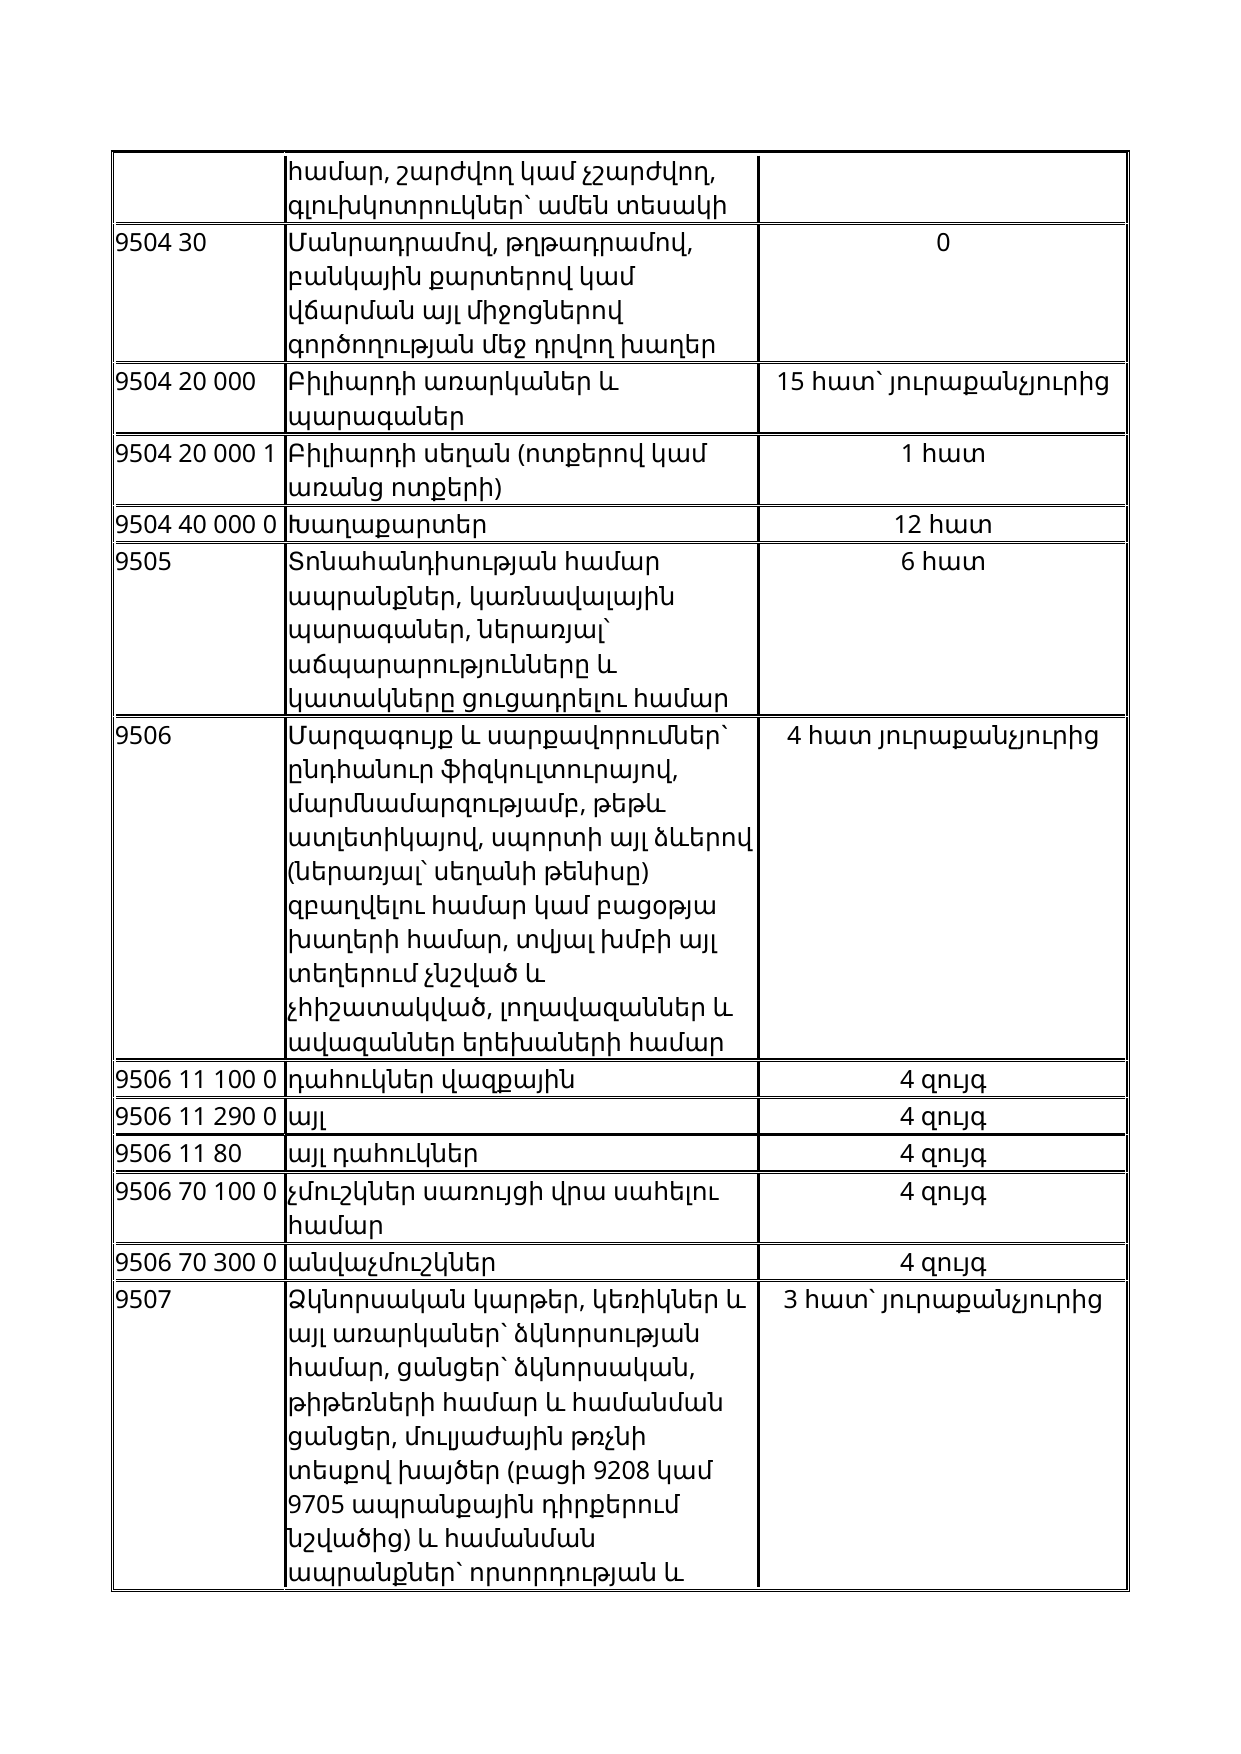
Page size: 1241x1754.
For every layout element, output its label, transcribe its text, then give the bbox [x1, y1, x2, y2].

table_cell անվաչմուշկներ [287, 1245, 757, 1279]
table_cell 15 հատ` յուրաքանչյուրից [758, 361, 1128, 432]
table_cell 9506 11 80 [112, 1133, 284, 1170]
table_cell Մարզագույք և սարքավորումներ` ընդհանուր ֆիզկուլտուրայով, մարմնամարզությամբ, թեթև ատլետիկայով, սպորտի այլ ձևերով (ներառյալ՝ սեղանի թենիսը) զբաղվելու համար կամ բացօթյա խաղերի համար, տվյալ խմբի այլ տեղերում չնշված և չհիշատակված, լողավազաններ և ավազաններ երեխաների համար [287, 718, 757, 1058]
table_cell դահուկներ վազքային [287, 1062, 757, 1096]
table_cell 9506 [114, 714, 284, 1058]
table_cell 12 հատ [760, 504, 1127, 541]
table_cell 4 զույգ [760, 1058, 1127, 1096]
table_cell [758, 153, 1126, 221]
table_cell չմուշկներ սառույցի վրա սահելու համար [287, 1174, 757, 1241]
table_cell 9506 70 100 0 [114, 1170, 284, 1241]
table_cell այլ [287, 1099, 757, 1133]
table_cell 9506 11 100 0 [114, 1058, 284, 1096]
table_cell 9504 20 000 1 [114, 432, 284, 503]
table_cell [285, 1282, 758, 1588]
table_cell 4 զույգ [760, 1241, 1127, 1279]
table_cell Բիլիարդի սեղան (ոտքերով կամ առանց ոտքերի) [287, 436, 757, 503]
table_cell 9504 30 [114, 221, 284, 361]
table_cell 4 զույգ [760, 1170, 1127, 1241]
table_cell Մանրադրամով, թղթադրամով, բանկային քարտերով կամ վճարման այլ միջոցներով գործողության մեջ դրվող խաղեր [287, 225, 757, 361]
table_cell 4 զույգ [760, 1133, 1128, 1170]
table_cell 1 հատ [760, 432, 1127, 503]
table_cell 0 [760, 221, 1127, 361]
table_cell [758, 1279, 1128, 1588]
table_cell 4 հատ յուրաքանչյուրից [760, 714, 1127, 1058]
table_cell 6 հատ [758, 541, 1128, 714]
table_cell 9506 11 290 0 [112, 1096, 285, 1133]
table_cell 9506 70 300 0 [114, 1241, 284, 1279]
table_cell 9503 00 [114, 152, 285, 221]
table_cell Տոնահանդիսության համար ապրանքներ, կառնավալային պարագաներ, ներառյալ՝ աճպարարությունները և կատակները ցուցադրելու համար [287, 544, 757, 714]
table_cell Խաղաքարտեր [287, 507, 757, 541]
table_cell 9504 20 000 [112, 361, 285, 432]
table_cell Բիլիարդի առարկաներ և պարագաներ [287, 364, 757, 432]
table_cell 9507 [112, 1279, 285, 1588]
table_cell 9505 [112, 541, 285, 714]
table_cell 4 զույգ [758, 1096, 1128, 1133]
table_cell 9504 40 000 0 [114, 504, 284, 541]
table_cell այլ դահուկներ [287, 1136, 757, 1170]
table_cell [285, 153, 758, 221]
